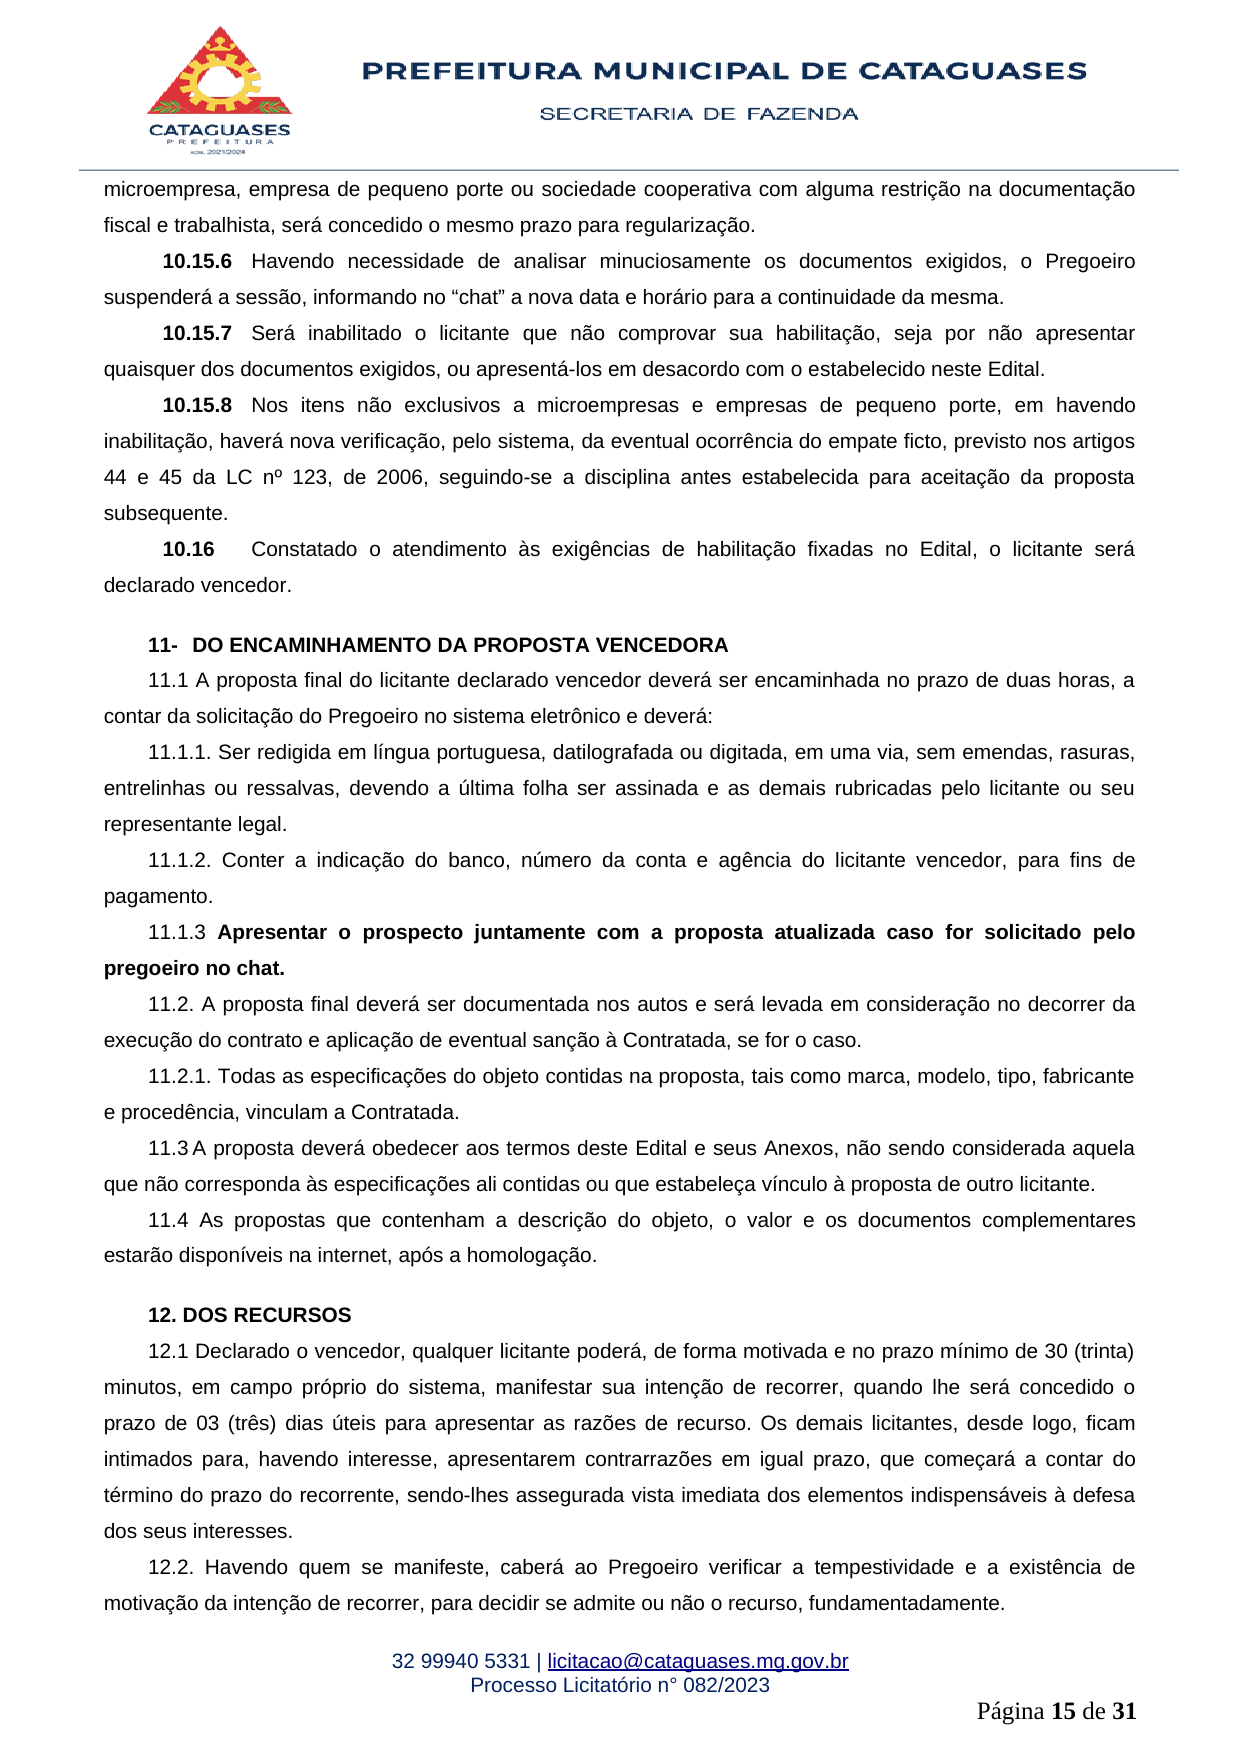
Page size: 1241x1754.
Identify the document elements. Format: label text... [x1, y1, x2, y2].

text 11.1.1. Ser redigida em língua portuguesa, datilografada ou digitada, em uma via, sem emendas, rasuras, entrelinhas ou ressalvas, devendo a última folha ser assinada e as demais rubricadas pelo licitante ou seu representante legal. [103, 740, 1137, 836]
text 11.2. A proposta final deverá ser documentada nos autos e será levada em consideração no decorrer da execução do contrato e aplicação de eventual sanção à Contratada, se for o caso. [103, 992, 1137, 1052]
text 11.2.1. Todas as especificações do objeto contidas na proposta, tais como marca, modelo, tipo, fabricante e procedência, vinculam a Contratada. [103, 1064, 1137, 1123]
list Nos itens não exclusivos a microempresas e empresas de pequeno porte, em havendo inabilitação, haverá nova verificação, pelo sistema, da eventual ocorrência do empate ficto, previsto nos artigos 44 e 45 da LC nº 123, de 2006, seguindo-se a disciplina antes estabelecida para aceitação da proposta subsequente. [103, 393, 1137, 524]
list A proposta deverá obedecer aos termos deste Edital e seus Anexos, não sendo considerada aquela que não corresponda às especificações ali contidas ou que estabeleça vínculo à proposta de outro licitante. [103, 1136, 1137, 1195]
text 11.1.3 Apresentar o prospecto juntamente com a proposta atualizada caso for solicitado pelo pregoeiro no chat. [103, 920, 1137, 980]
text 11.1 A proposta final do licitante declarado vencedor deverá ser encaminhada no prazo de duas horas, a contar da solicitação do Pregoeiro no sistema eletrônico e deverá: [103, 668, 1137, 728]
list 11.4 As propostas que contenham a descrição do objeto, o valor e os documentos complementares estarão disponíveis na internet, após a homologação. [103, 1207, 1137, 1267]
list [103, 177, 1137, 237]
text 12. DOS RECURSOS [103, 1303, 1137, 1327]
picture [79, 7, 1179, 198]
list Havendo necessidade de analisar minuciosamente os documentos exigidos, o Pregoeiro suspenderá a sessão, informando no “chat” a nova data e horário para a continuidade da mesma. [103, 249, 1137, 309]
text 11.1.2. Conter a indicação do banco, número da conta e agência do licitante vencedor, para fins de pagamento. [103, 848, 1137, 908]
list Será inabilitado o licitante que não comprovar sua habilitação, seja por não apresentar quaisquer dos documentos exigidos, ou apresentá-los em desacordo com o estabelecido neste Edital. [103, 321, 1137, 381]
text 12.2. Havendo quem se manifeste, caberá ao Pregoeiro verificar a tempestividade e a existência de motivação da intenção de recorrer, para decidir se admite ou não o recurso, fundamentadamente. [103, 1555, 1137, 1615]
text 12.1 Declarado o vencedor, qualquer licitante poderá, de forma motivada e no prazo mínimo de 30 (trinta) minutos, em campo próprio do sistema, manifestar sua intenção de recorrer, quando lhe será concedido o prazo de 03 (três) dias úteis para apresentar as razões de recurso. Os demais licitantes, desde logo, ficam intimados para, havendo interesse, apresentarem contrarrazões em igual prazo, que começará a contar do término do prazo do recorrente, sendo-lhes assegurada vista imediata dos elementos indispensáveis à defesa dos seus interesses. [103, 1339, 1137, 1543]
list Constatado o atendimento às exigências de habilitação fixadas no Edital, o licitante será declarado vencedor. [103, 537, 1137, 596]
list DO ENCAMINHAMENTO DA PROPOSTA VENCEDORA [103, 632, 1137, 656]
